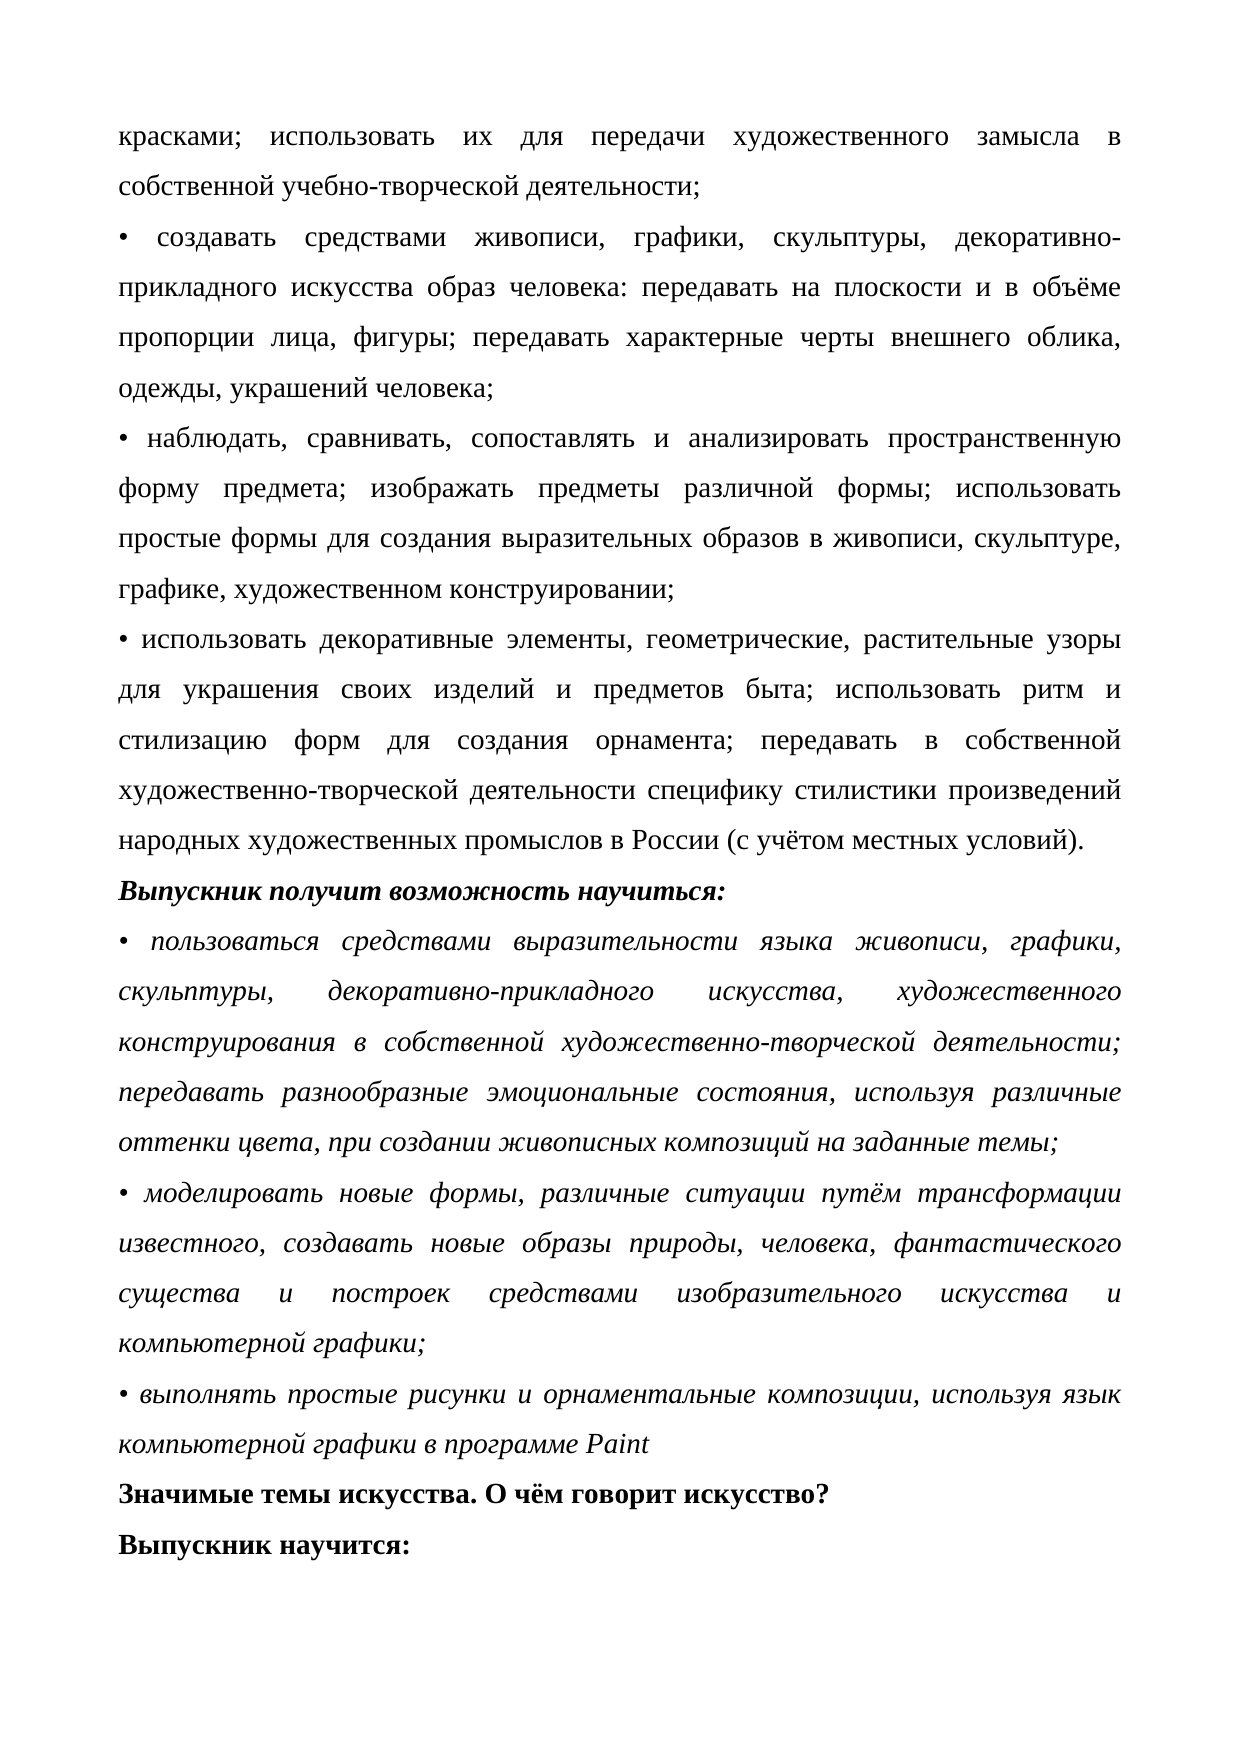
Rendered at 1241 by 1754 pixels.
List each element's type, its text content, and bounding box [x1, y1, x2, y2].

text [118, 118, 1122, 202]
text • пользоваться средствами выразительности языка живописи, графики, скульптуры, декоративно-прикладного искусства, художественного конструирования в собственной художественно-творческой деятельности; передавать разнообразные эмоциональные состояния, используя различные оттенки цвета, при создании живописных композиций на заданные темы; [118, 923, 1122, 1158]
text • создавать средствами живописи, графики, скульптуры, декоративно-прикладного искусства образ человека: передавать на плоскости и в объёме пропорции лица, фигуры; передавать характерные черты внешнего облика, одежды, украшений человека; [118, 219, 1122, 403]
text Выпускник получит возможность научиться: [118, 873, 1122, 906]
text • использовать декоративные элементы, геометрические, растительные узоры для украшения своих изделий и предметов быта; использовать ритм и стилизацию форм для создания орнамента; передавать в собственной художественно-творческой деятельности специфику стилистики произведений народных художественных промыслов в России (с учётом местных условий). [118, 621, 1122, 856]
text • выполнять простые рисунки и орнаментальные композиции, используя язык компьютерной графики в программе Paint [118, 1376, 1122, 1460]
text Значимые темы искусства. О чём говорит искусство? [118, 1477, 1122, 1510]
text • наблюдать, сравнивать, сопоставлять и анализировать пространственную форму предмета; изображать предметы различной формы; использовать простые формы для создания выразительных образов в живописи, скульптуре, графике, художественном конструировании; [118, 420, 1122, 604]
text • моделировать новые формы, различные ситуации путём трансформации известного, создавать новые образы природы, человека, фантастического существа и построек средствами изобразительного искусства и компьютерной графики; [118, 1175, 1122, 1359]
text Выпускник научится: [118, 1527, 1122, 1560]
